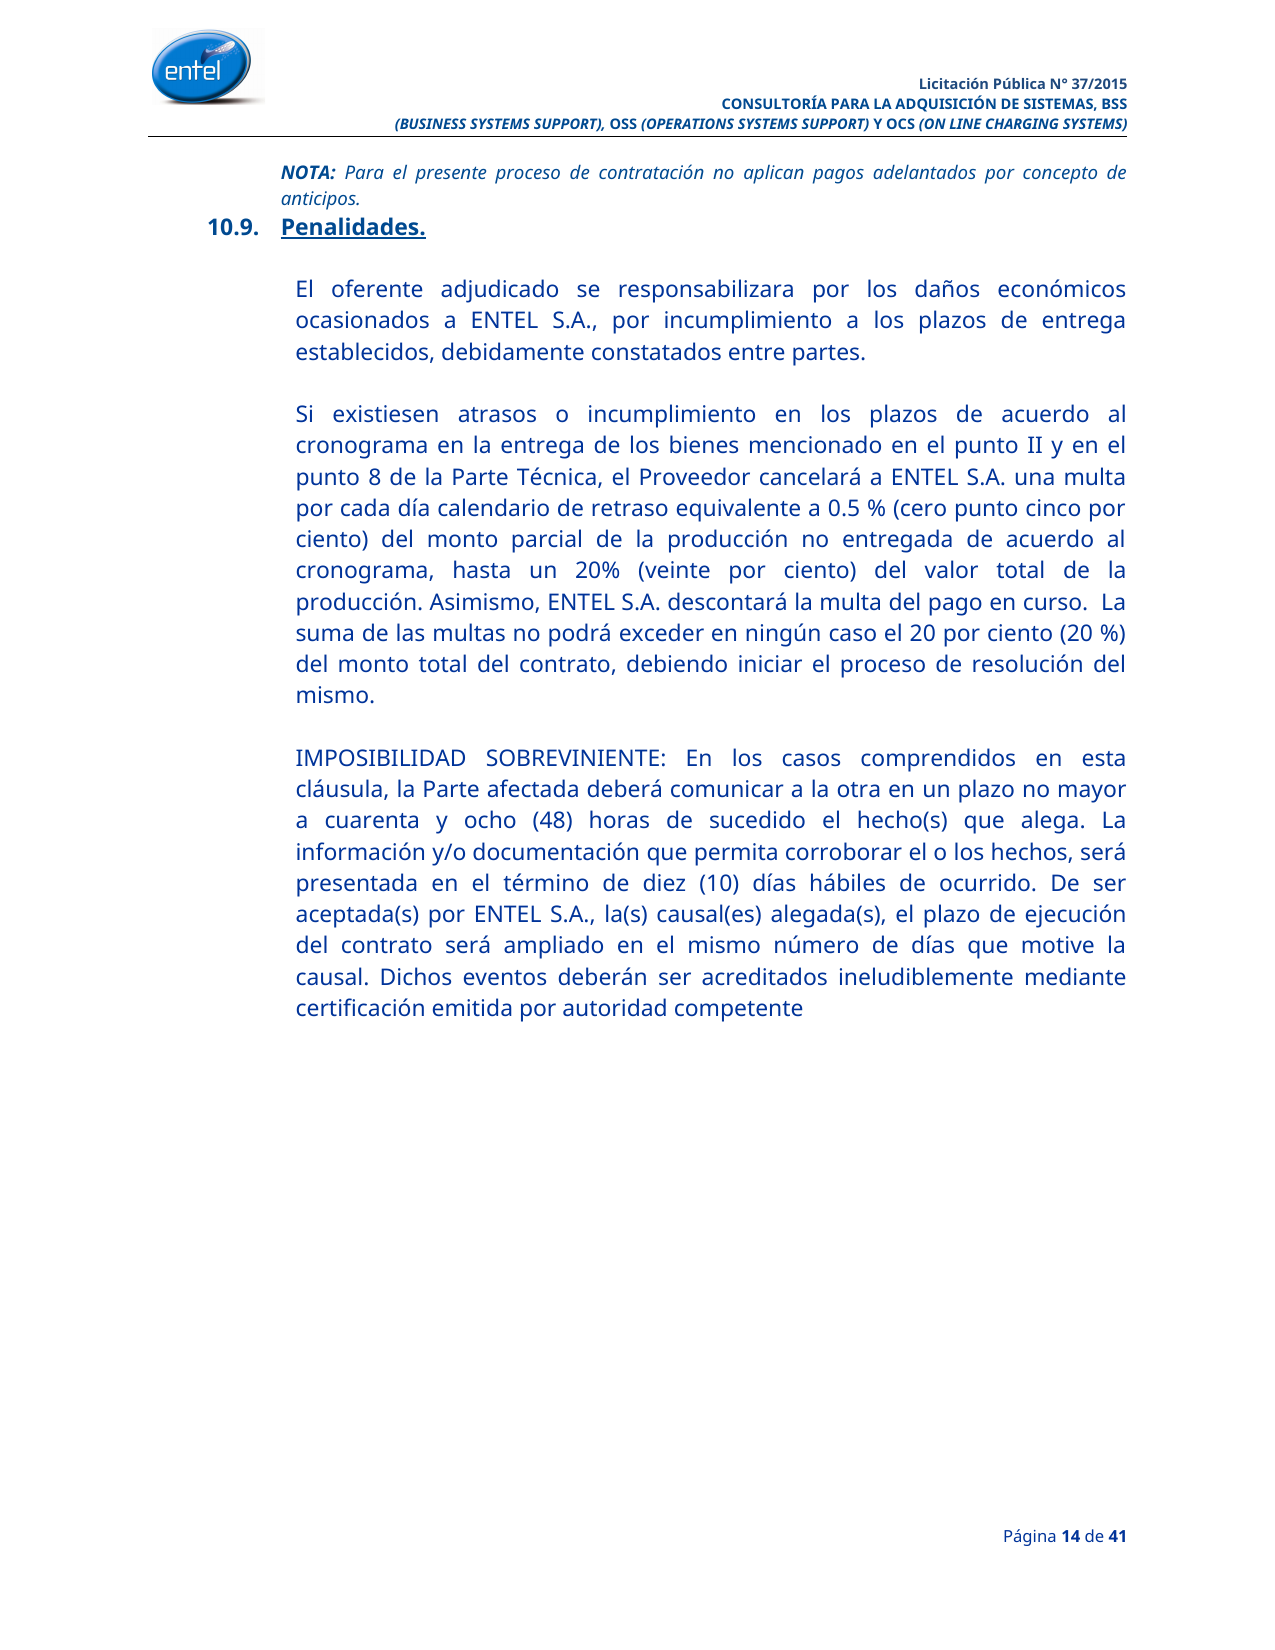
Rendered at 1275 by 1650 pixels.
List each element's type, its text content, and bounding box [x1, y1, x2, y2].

text IMPOSIBILIDAD SOBREVINIENTE: En los casos comprendidos en esta cláusula, la Parte afectada deberá comunicar a la otra en un plazo no mayor a cuarenta y ocho (48) horas de sucedido el hecho(s) que alega. La información y/o documentación que permita corroborar el o los hechos, será presentada en el término de diez (10) días hábiles de ocurrido. De ser aceptada(s) por ENTEL S.A., la(s) causal(es) alegada(s), el plazo de ejecución del contrato será ampliado en el mismo número de días que motive la causal. Dichos eventos deberán ser acreditados ineludiblemente mediante certificación emitida por autoridad competente [295, 742, 1127, 1023]
text NOTA: Para el presente proceso de contratación no aplican pagos adelantados por concepto de anticipos. [281, 159, 1127, 210]
text El oferente adjudicado se responsabilizara por los daños económicos ocasionados a ENTEL S.A., por incumplimiento a los plazos de entrega establecidos, debidamente constatados entre partes. [295, 273, 1127, 367]
picture [151, 28, 265, 105]
list Penalidades. [207, 210, 1127, 242]
text Si existiesen atrasos o incumplimiento en los plazos de acuerdo al cronograma en la entrega de los bienes mencionado en el punto II y en el punto 8 de la Parte Técnica, el Proveedor cancelará a ENTEL S.A. una multa por cada día calendario de retraso equivalente a 0.5 % (cero punto cinco por ciento) del monto parcial de la producción no entregada de acuerdo al cronograma, hasta un 20% (veinte por ciento) del valor total de la producción. Asimismo, ENTEL S.A. descontará la multa del pago en curso. La suma de las multas no podrá exceder en ningún caso el 20 por ciento (20 %) del monto total del contrato, debiendo iniciar el proceso de resolución del mismo. [295, 398, 1127, 710]
